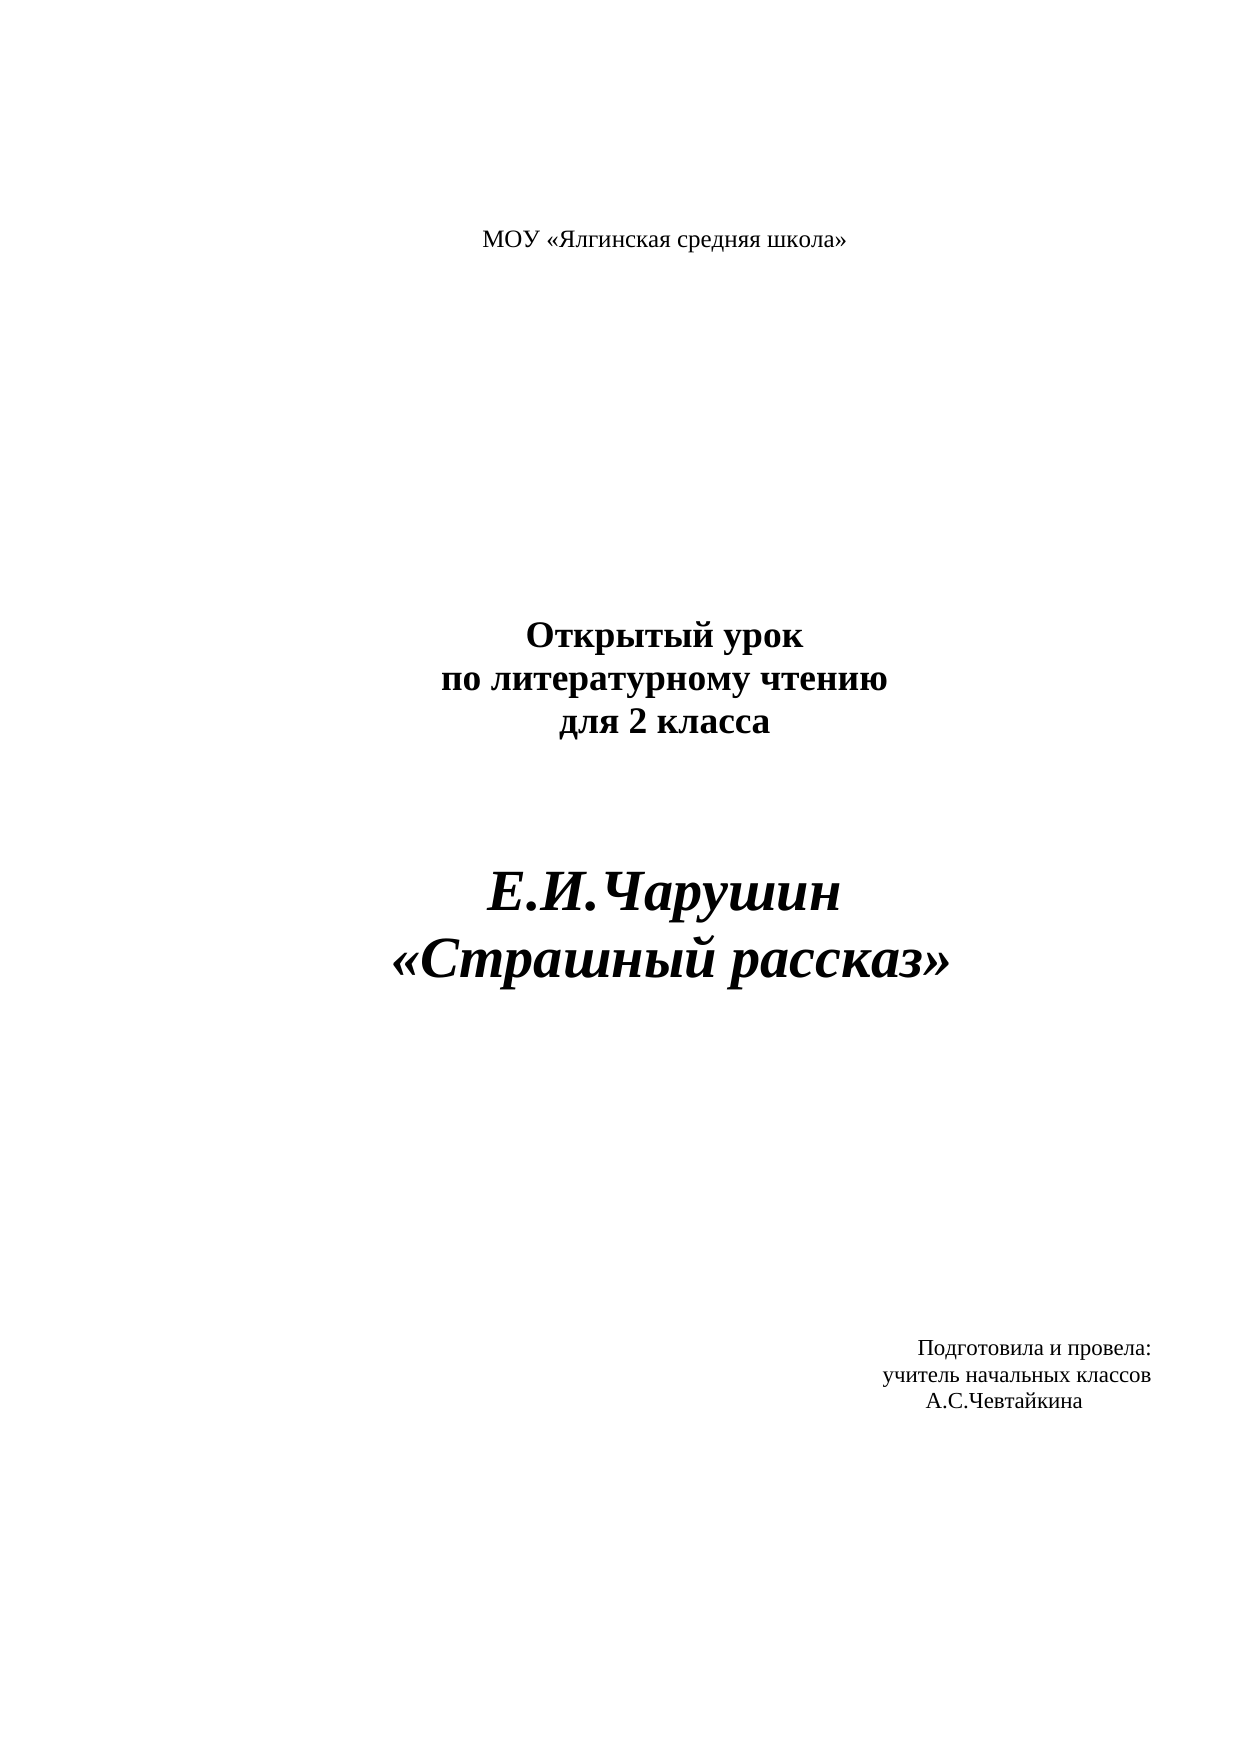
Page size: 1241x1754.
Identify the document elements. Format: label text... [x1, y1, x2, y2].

text Открытый урок [177, 612, 1152, 655]
text МОУ «Ялгинская средняя школа» [177, 224, 1152, 253]
text по литературному чтению [177, 655, 1152, 698]
text А.С.Чевтайкина [177, 1387, 1152, 1413]
text «Страшный рассказ» [177, 923, 1152, 990]
text учитель начальных классов [177, 1361, 1152, 1387]
text Е.И.Чарушин [177, 856, 1152, 923]
text Подготовила и провела: [177, 1306, 1152, 1361]
text для 2 класса [177, 698, 1152, 742]
